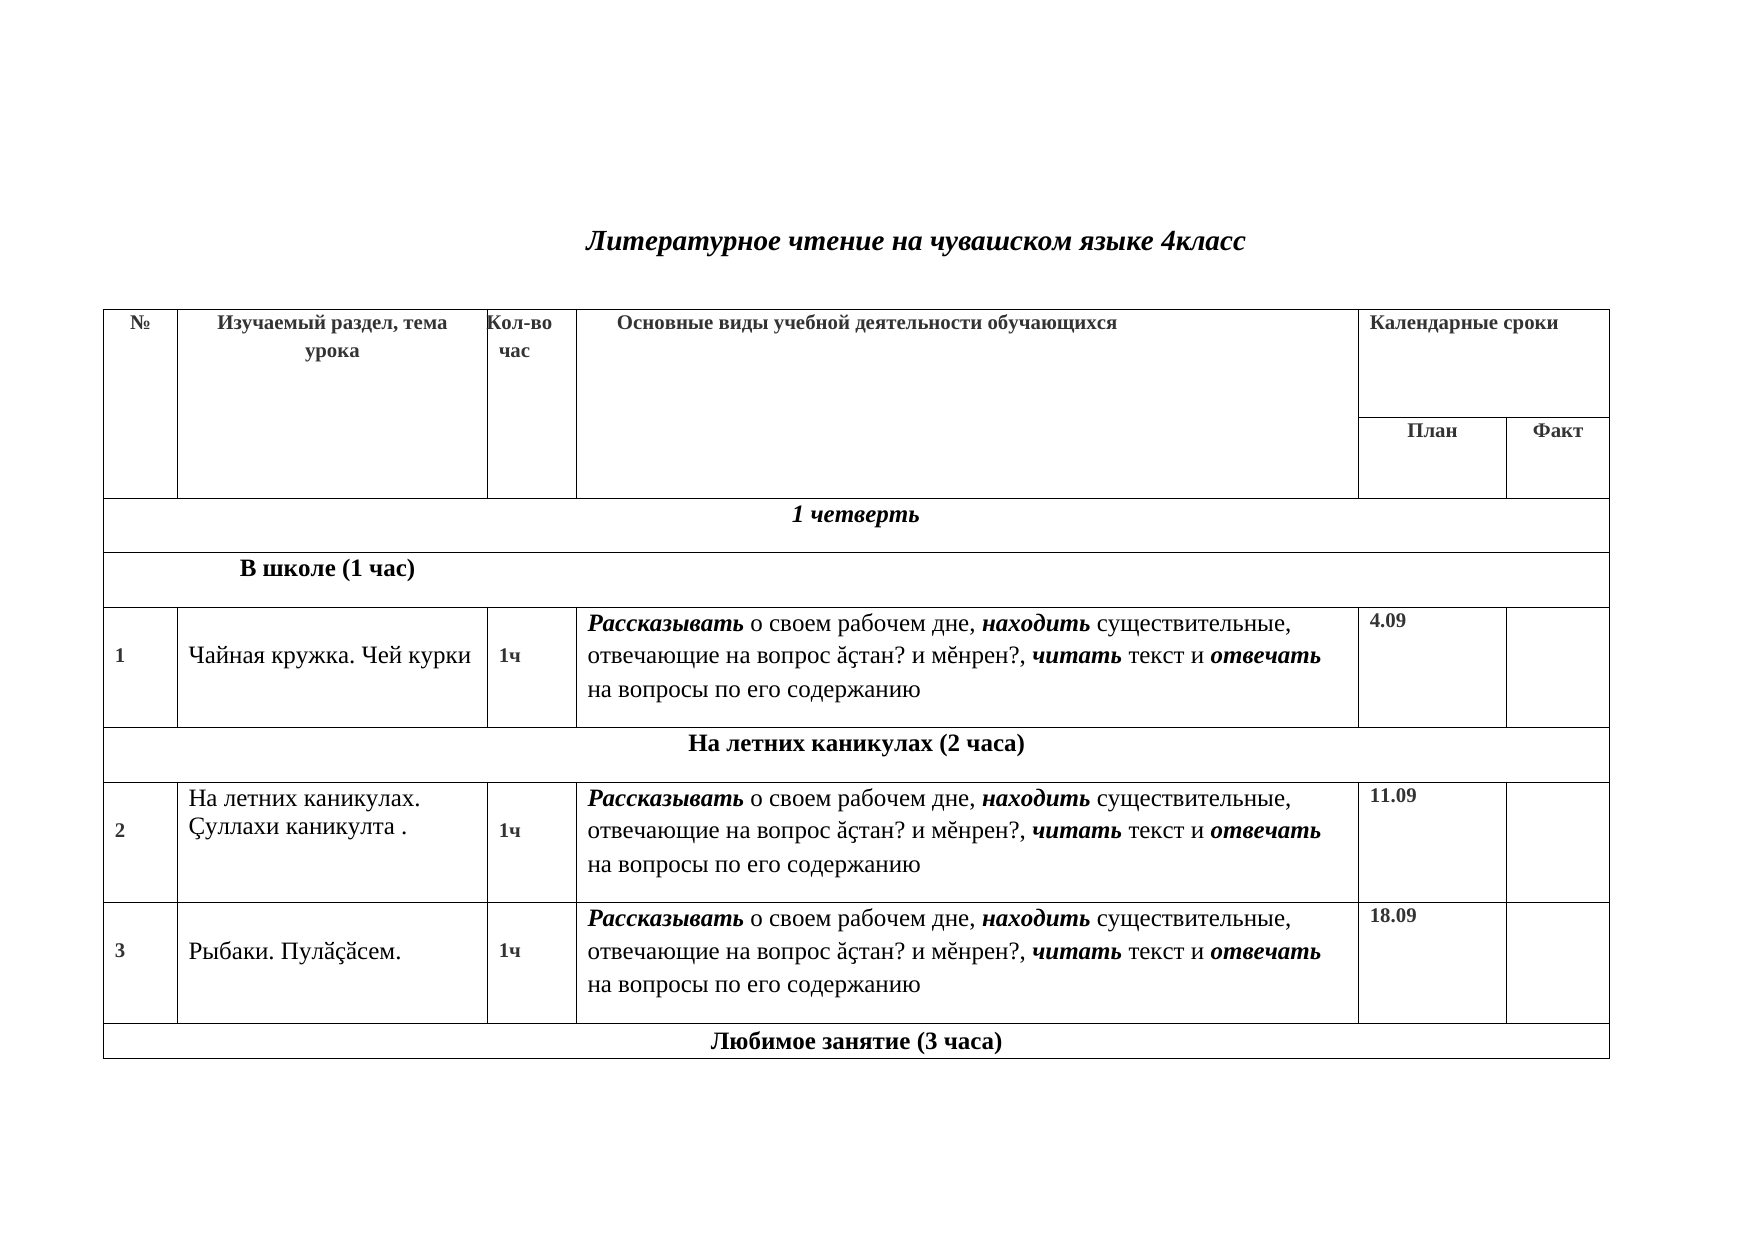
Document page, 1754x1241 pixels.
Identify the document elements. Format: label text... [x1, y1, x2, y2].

table_cell В школе (1 час) [104, 553, 1609, 607]
table_cell [1507, 608, 1609, 727]
table_cell Факт [1507, 418, 1609, 498]
table_cell 1ч [488, 903, 576, 1023]
table_cell Любимое занятие (3 часа) [104, 1024, 1609, 1058]
table_cell [1507, 783, 1609, 902]
table_cell 4.09 [1359, 608, 1506, 727]
table_cell 3 [104, 903, 177, 1023]
table_cell 1ч [488, 608, 576, 727]
table_header Кол-во час [488, 310, 576, 498]
table_cell На летних каникулах (2 часа) [104, 728, 1609, 782]
table_cell 1 четверть [104, 499, 1609, 552]
table_cell 1 [104, 608, 177, 727]
table_cell 1ч [488, 783, 576, 902]
table_cell 2 [104, 783, 177, 902]
table_cell На летних каникулах. Çуллахи каникулта . [178, 783, 487, 902]
table_header № [104, 310, 177, 498]
table_cell Рассказывать о своем рабочем дне, находить существительные, отвечающие на вопрос ăҫтан? и мĕнрен?, читать текст и отвечать на вопросы по его содержанию [577, 608, 1358, 727]
table_cell [1507, 903, 1609, 1023]
table_cell Рассказывать о своем рабочем дне, находить существительные, отвечающие на вопрос ăҫтан? и мĕнрен?, читать текст и отвечать на вопросы по его содержанию [577, 783, 1358, 902]
table_cell 18.09 [1359, 903, 1506, 1023]
table_cell Рыбаки. Пулӑçӑсем. [178, 903, 487, 1023]
table_header Основные виды учебной деятельности обучающихся [577, 310, 1358, 498]
table_header Изучаемый раздел, тема урока [178, 310, 487, 498]
table_header Календарные сроки [1359, 310, 1609, 417]
table_cell Чайная кружка. Чей курки [178, 608, 487, 727]
table_cell Рассказывать о своем рабочем дне, находить существительные, отвечающие на вопрос ăҫтан? и мĕнрен?, читать текст и отвечать на вопросы по его содержанию [577, 903, 1358, 1023]
table_cell План [1359, 418, 1506, 498]
table_cell 11.09 [1359, 783, 1506, 902]
text Литературное чтение на чувашском языке 4класс [189, 223, 1636, 256]
